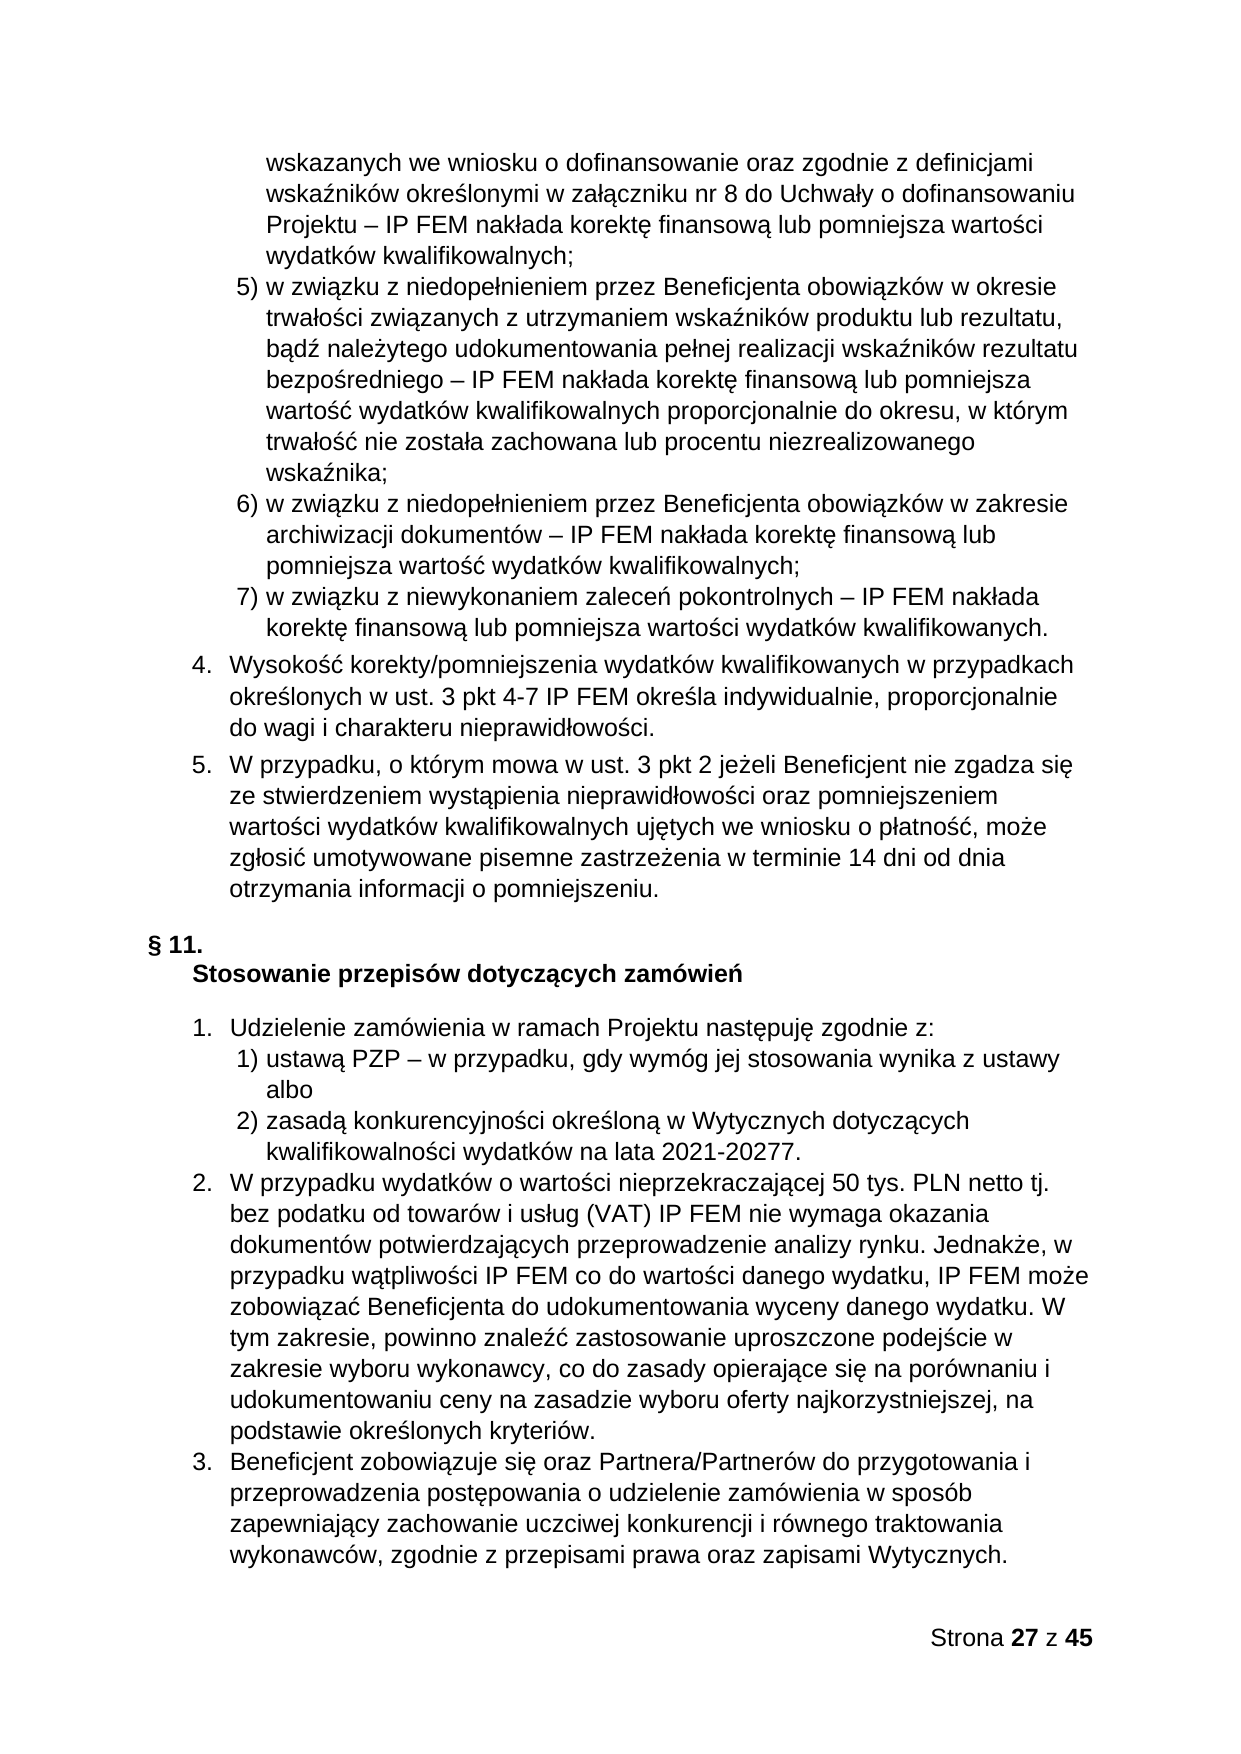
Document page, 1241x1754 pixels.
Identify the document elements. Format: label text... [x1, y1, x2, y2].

subtitle w związku z niedopełnieniem przez Beneficjenta obowiązków w zakresie archiwizacji dokumentów – IP FEM nakłada korektę finansową lub pomniejsza wartość wydatków kwalifikowalnych; [236, 489, 1093, 580]
subtitle § 11. Stosowanie przepisów dotyczących zamówień [148, 930, 1093, 988]
subtitle w związku z niedopełnieniem przez Beneficjenta obowiązków w okresie trwałości związanych z utrzymaniem wskaźników produktu lub rezultatu, bądź należytego udokumentowania pełnej realizacji wskaźników rezultatu bezpośredniego – IP FEM nakłada korektę finansową lub pomniejsza wartość wydatków kwalifikowalnych proporcjonalnie do okresu, w którym trwałość nie została zachowana lub procentu niezrealizowanego wskaźnika; [236, 272, 1093, 487]
subtitle Wysokość korekty/pomniejszenia wydatków kwalifikowanych w przypadkach określonych w ust. 3 pkt 4-7 IP FEM określa indywidualnie, proporcjonalnie do wagi i charakteru nieprawidłowości. [192, 651, 1093, 741]
subtitle zasadą konkurencyjności określoną w Wytycznych dotyczących kwalifikowalności wydatków na lata 2021-20277. [236, 1106, 1093, 1166]
subtitle Beneficjent zobowiązuje się oraz Partnera/Partnerów do przygotowania i przeprowadzenia postępowania o udzielenie zamówienia w sposób zapewniający zachowanie uczciwej konkurencji i równego traktowania wykonawców, zgodnie z przepisami prawa oraz zapisami Wytycznych. [192, 1447, 1093, 1569]
subtitle ustawą PZP – w przypadku, gdy wymóg jej stosowania wynika z ustawy albo [236, 1044, 1093, 1103]
subtitle W przypadku wydatków o wartości nieprzekraczającej 50 tys. PLN netto tj. bez podatku od towarów i usług (VAT) IP FEM nie wymaga okazania dokumentów potwierdzających przeprowadzenie analizy rynku. Jednakże, w przypadku wątpliwości IP FEM co do wartości danego wydatku, IP FEM może zobowiązać Beneficjenta do udokumentowania wyceny danego wydatku. W tym zakresie, powinno znaleźć zastosowanie uproszczone podejście w zakresie wyboru wykonawcy, co do zasady opierające się na porównaniu i udokumentowaniu ceny na zasadzie wyboru oferty najkorzystniejszej, na podstawie określonych kryteriów. [192, 1168, 1093, 1445]
subtitle W przypadku, o którym mowa w ust. 3 pkt 2 jeżeli Beneficjent nie zgadza się ze stwierdzeniem wystąpienia nieprawidłowości oraz pomniejszeniem wartości wydatków kwalifikowalnych ujętych we wniosku o płatność, może zgłosić umotywowane pisemne zastrzeżenia w terminie 14 dni od dnia otrzymania informacji o pomniejszeniu. [192, 750, 1093, 903]
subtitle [236, 148, 1093, 269]
subtitle Udzielenie zamówienia w ramach Projektu następuję zgodnie z: [192, 1013, 1093, 1041]
subtitle w związku z niewykonaniem zaleceń pokontrolnych – IP FEM nakłada korektę finansową lub pomniejsza wartości wydatków kwalifikowanych. [236, 582, 1093, 642]
